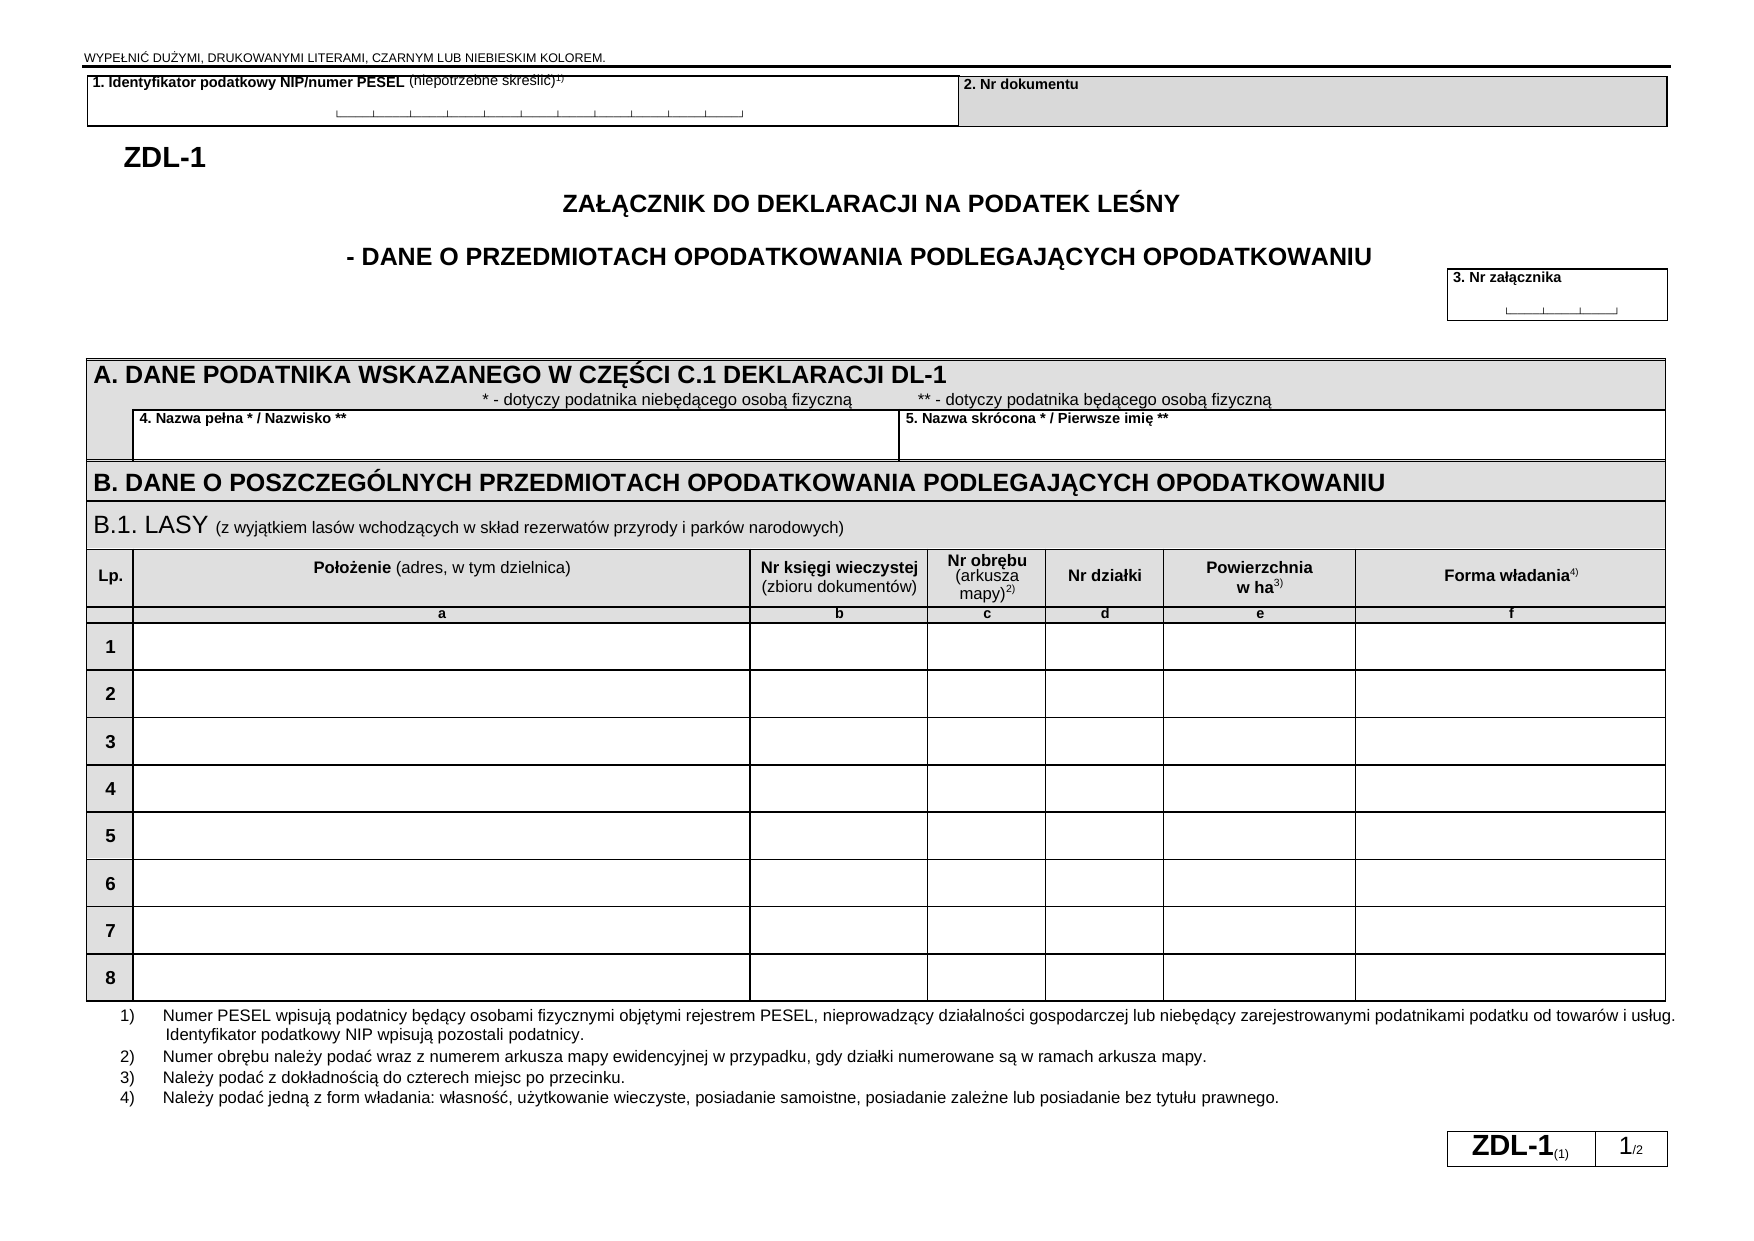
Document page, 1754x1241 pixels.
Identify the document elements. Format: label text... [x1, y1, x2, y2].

table_cell [1164, 955, 1355, 1000]
table_cell [751, 813, 927, 858]
table_cell [928, 907, 1045, 953]
table_cell 6 [87, 860, 132, 906]
subtitle ZAŁĄCZNIK DO DEKLARACJI NA PODATEK LEŚNY [562, 189, 1687, 217]
table_cell [1356, 860, 1665, 906]
table_cell f [1356, 608, 1665, 622]
table_cell [751, 766, 927, 811]
table_cell [134, 907, 749, 953]
table_cell [87, 409, 132, 459]
table_cell [134, 671, 749, 717]
table_cell 5. Nazwa skrócona * / Pierwsze imię ** [900, 411, 1665, 459]
table_cell [1164, 624, 1355, 669]
table_cell Powierzchnia w ha3) [1164, 550, 1355, 606]
table_cell Forma władania4) [1356, 550, 1665, 606]
text ZDL-1 [123, 140, 210, 173]
table_cell 7 [87, 907, 132, 953]
table_cell [134, 955, 749, 1000]
table_cell [1356, 718, 1665, 764]
table_cell [1046, 813, 1163, 858]
table_cell [1356, 907, 1665, 953]
table_cell B.1. LASY (z wyjątkiem lasów wchodzących w skład rezerwatów przyrody i parków narodowych) [87, 502, 1665, 548]
table_cell [751, 718, 927, 764]
table_cell [1164, 671, 1355, 717]
table_cell [928, 624, 1045, 669]
table_cell [1356, 813, 1665, 858]
table_cell [1356, 624, 1665, 669]
table_cell [1046, 907, 1163, 953]
table_cell 5 [87, 813, 132, 858]
table_cell [928, 955, 1045, 1000]
table_cell [134, 624, 749, 669]
table_cell [134, 860, 749, 906]
table_cell c [928, 608, 1045, 622]
list Należy podać jedną z form władania: własność, użytkowanie wieczyste, posiadanie samoistne, posiadanie zależne lub posiadanie bez tytułu prawnego. [120, 1088, 1687, 1107]
table_cell [1164, 718, 1355, 764]
table_cell [1356, 766, 1665, 811]
table_cell Nr obrębu (arkusza mapy)2) [928, 550, 1045, 606]
list Numer PESEL wpisują podatnicy będący osobami fizycznymi objętymi rejestrem PESEL, nieprowadzący działalności gospodarczej lub niebędący zarejestrowanymi podatnikami podatku od towarów i usług. Identyfikator podatkowy NIP wpisują pozostali podatnicy. [120, 1006, 1677, 1044]
table_cell [751, 624, 927, 669]
table_cell [928, 718, 1045, 764]
table_cell [1046, 671, 1163, 717]
table_header A. DANE PODATNIKA WSKAZANEGO W CZĘŚCI C.1 DEKLARACJI DL-1 * - dotyczy podatnika niebędącego osobą fizyczną ** - dotyczy podatnika będącego osobą fizyczną [87, 361, 1665, 409]
text - DANE O PRZEDMIOTACH OPODATKOWANIA PODLEGAJĄCYCH OPODATKOWANIU [346, 242, 1687, 270]
table_cell [751, 955, 927, 1000]
table_cell a [134, 608, 749, 622]
table_cell [134, 813, 749, 858]
table_cell [751, 860, 927, 906]
table_cell 2 [87, 671, 132, 717]
table_cell [751, 671, 927, 717]
table_cell [928, 671, 1045, 717]
table_cell [134, 766, 749, 811]
table_cell Nr księgi wieczystej (zbioru dokumentów) [751, 550, 927, 606]
table_cell [1164, 766, 1355, 811]
list Numer obrębu należy podać wraz z numerem arkusza mapy ewidencyjnej w przypadku, gdy działki numerowane są w ramach arkusza mapy. [120, 1047, 1687, 1066]
table_cell [1046, 624, 1163, 669]
table_cell [1356, 955, 1665, 1000]
table_cell Lp. [87, 550, 132, 606]
table_cell [1046, 718, 1163, 764]
table_cell [1164, 813, 1355, 858]
table_cell [1356, 671, 1665, 717]
table_cell [928, 766, 1045, 811]
list Należy podać z dokładnością do czterech miejsc po przecinku. [120, 1067, 1687, 1087]
table_cell 3 [87, 718, 132, 764]
table_cell B. DANE O POSZCZEGÓLNYCH PRZEDMIOTACH OPODATKOWANIA PODLEGAJĄCYCH OPODATKOWANIU [87, 462, 1665, 500]
table_cell [1046, 955, 1163, 1000]
table_cell Nr działki [1046, 550, 1163, 606]
table_cell [134, 718, 749, 764]
table_cell 8 [87, 955, 132, 1000]
table_cell Położenie (adres, w tym dzielnica) [134, 550, 749, 606]
table_cell 4 [87, 766, 132, 811]
table_cell 1 [87, 624, 132, 669]
table_cell [928, 860, 1045, 906]
table_cell [1046, 766, 1163, 811]
table_cell 4. Nazwa pełna * / Nazwisko ** [134, 411, 898, 459]
table_cell [1164, 860, 1355, 906]
table_cell [751, 907, 927, 953]
table_cell d [1046, 608, 1163, 622]
table_cell [1164, 907, 1355, 953]
table_cell b [751, 608, 927, 622]
table_cell [1046, 860, 1163, 906]
table_cell [928, 813, 1045, 858]
table_cell e [1164, 608, 1355, 622]
table_cell [87, 608, 132, 622]
